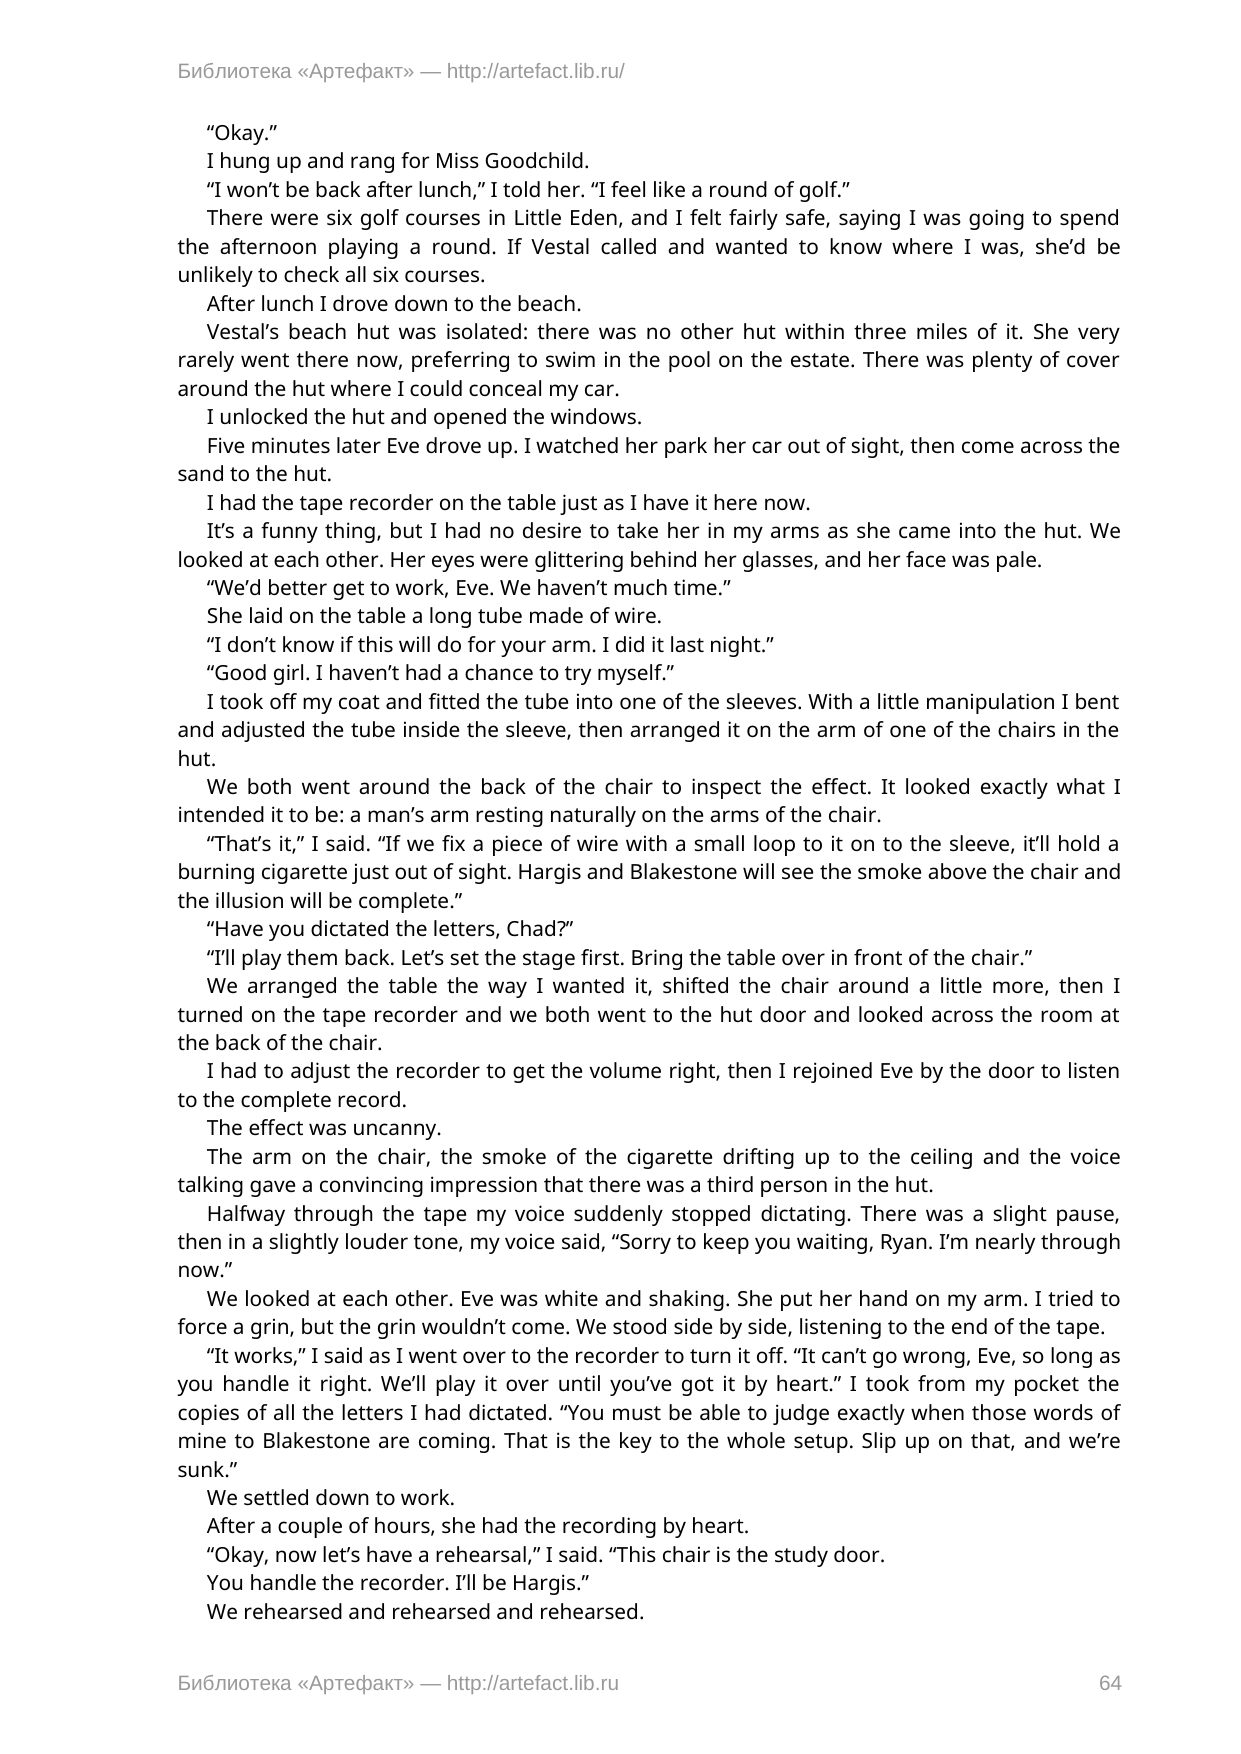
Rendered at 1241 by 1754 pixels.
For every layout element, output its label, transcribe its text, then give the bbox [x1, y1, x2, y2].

text The arm on the chair, the smoke of the cigarette drifting up to the ceiling and the voice talking gave a convincing impression that there was a third person in the hut. [177, 1142, 1122, 1199]
text The effect was uncanny. [177, 1113, 1122, 1142]
text “Okay, now let’s have a rehearsal,” I said. “This chair is the study door. [177, 1540, 1122, 1568]
text “Good girl. I haven’t had a chance to try myself.” [177, 658, 1122, 687]
text We looked at each other. Eve was white and shaking. She put her hand on my arm. I tried to force a grin, but the grin wouldn’t come. We stood side by side, listening to the end of the tape. [177, 1284, 1122, 1341]
text We arranged the table the way I wanted it, shifted the chair around a little more, then I turned on the tape recorder and we both went to the hut door and looked across the room at the back of the chair. [177, 971, 1122, 1057]
text “I won’t be back after lunch,” I told her. “I feel like a round of golf.” [177, 175, 1122, 203]
text Halfway through the tape my voice suddenly stopped dictating. There was a slight pause, then in a slightly louder tone, my voice said, “Sorry to keep you waiting, Ryan. I’m nearly through now.” [177, 1199, 1122, 1284]
text After a couple of hours, she had the recording by heart. [177, 1512, 1122, 1540]
text I had the tape recorder on the table just as I have it here now. [177, 488, 1122, 516]
text Vestal’s beach hut was isolated: there was no other hut within three miles of it. She very rarely went there now, preferring to swim in the pool on the estate. There was plenty of cover around the hut where I could conceal my car. [177, 317, 1122, 402]
text After lunch I drove down to the beach. [177, 289, 1122, 317]
text “That’s it,” I said. “If we fix a piece of wire with a small loop to it on to the sleeve, it’ll hold a burning cigarette just out of sight. Hargis and Blakestone will see the smoke above the chair and the illusion will be complete.” [177, 829, 1122, 914]
text We settled down to work. [177, 1483, 1122, 1512]
text I hung up and rang for Miss Goodchild. [177, 147, 1122, 175]
text I took off my coat and fitted the tube into one of the sleeves. With a little manipulation I bent and adjusted the tube inside the sleeve, then arranged it on the arm of one of the chairs in the hut. [177, 687, 1122, 772]
text “We’d better get to work, Eve. We haven’t much time.” [177, 573, 1122, 602]
text We rehearsed and rehearsed and rehearsed. [177, 1597, 1122, 1625]
text I had to adjust the recorder to get the volume right, then I rejoined Eve by the door to listen to the complete record. [177, 1057, 1122, 1113]
text “I’ll play them back. Let’s set the stage first. Bring the table over in front of the chair.” [177, 943, 1122, 971]
text “Okay.” [177, 118, 1122, 147]
text We both went around the back of the chair to inspect the effect. It looked exactly what I intended it to be: a man’s arm resting naturally on the arms of the chair. [177, 772, 1122, 829]
text “It works,” I said as I went over to the recorder to turn it off. “It can’t go wrong, Eve, so long as you handle it right. We’ll play it over until you’ve got it by heart.” I took from my pocket the copies of all the letters I had dictated. “You must be able to judge exactly when those words of mine to Blakestone are coming. That is the key to the whole setup. Slip up on that, and we’re sunk.” [177, 1341, 1122, 1483]
text Five minutes later Eve drove up. I watched her park her car out of sight, then come across the sand to the hut. [177, 431, 1122, 488]
text She laid on the table a long tube made of wire. [177, 602, 1122, 630]
text There were six golf courses in Little Eden, and I felt fairly safe, saying I was going to spend the afternoon playing a round. If Vestal called and wanted to know where I was, she’d be unlikely to check all six courses. [177, 203, 1122, 289]
text “Have you dictated the letters, Chad?” [177, 914, 1122, 943]
text “I don’t know if this will do for your arm. I did it last night.” [177, 630, 1122, 658]
text It’s a funny thing, but I had no desire to take her in my arms as she came into the hut. We looked at each other. Her eyes were glittering behind her glasses, and her face was pale. [177, 516, 1122, 573]
text You handle the recorder. I’ll be Hargis.” [177, 1568, 1122, 1597]
text I unlocked the hut and opened the windows. [177, 402, 1122, 431]
